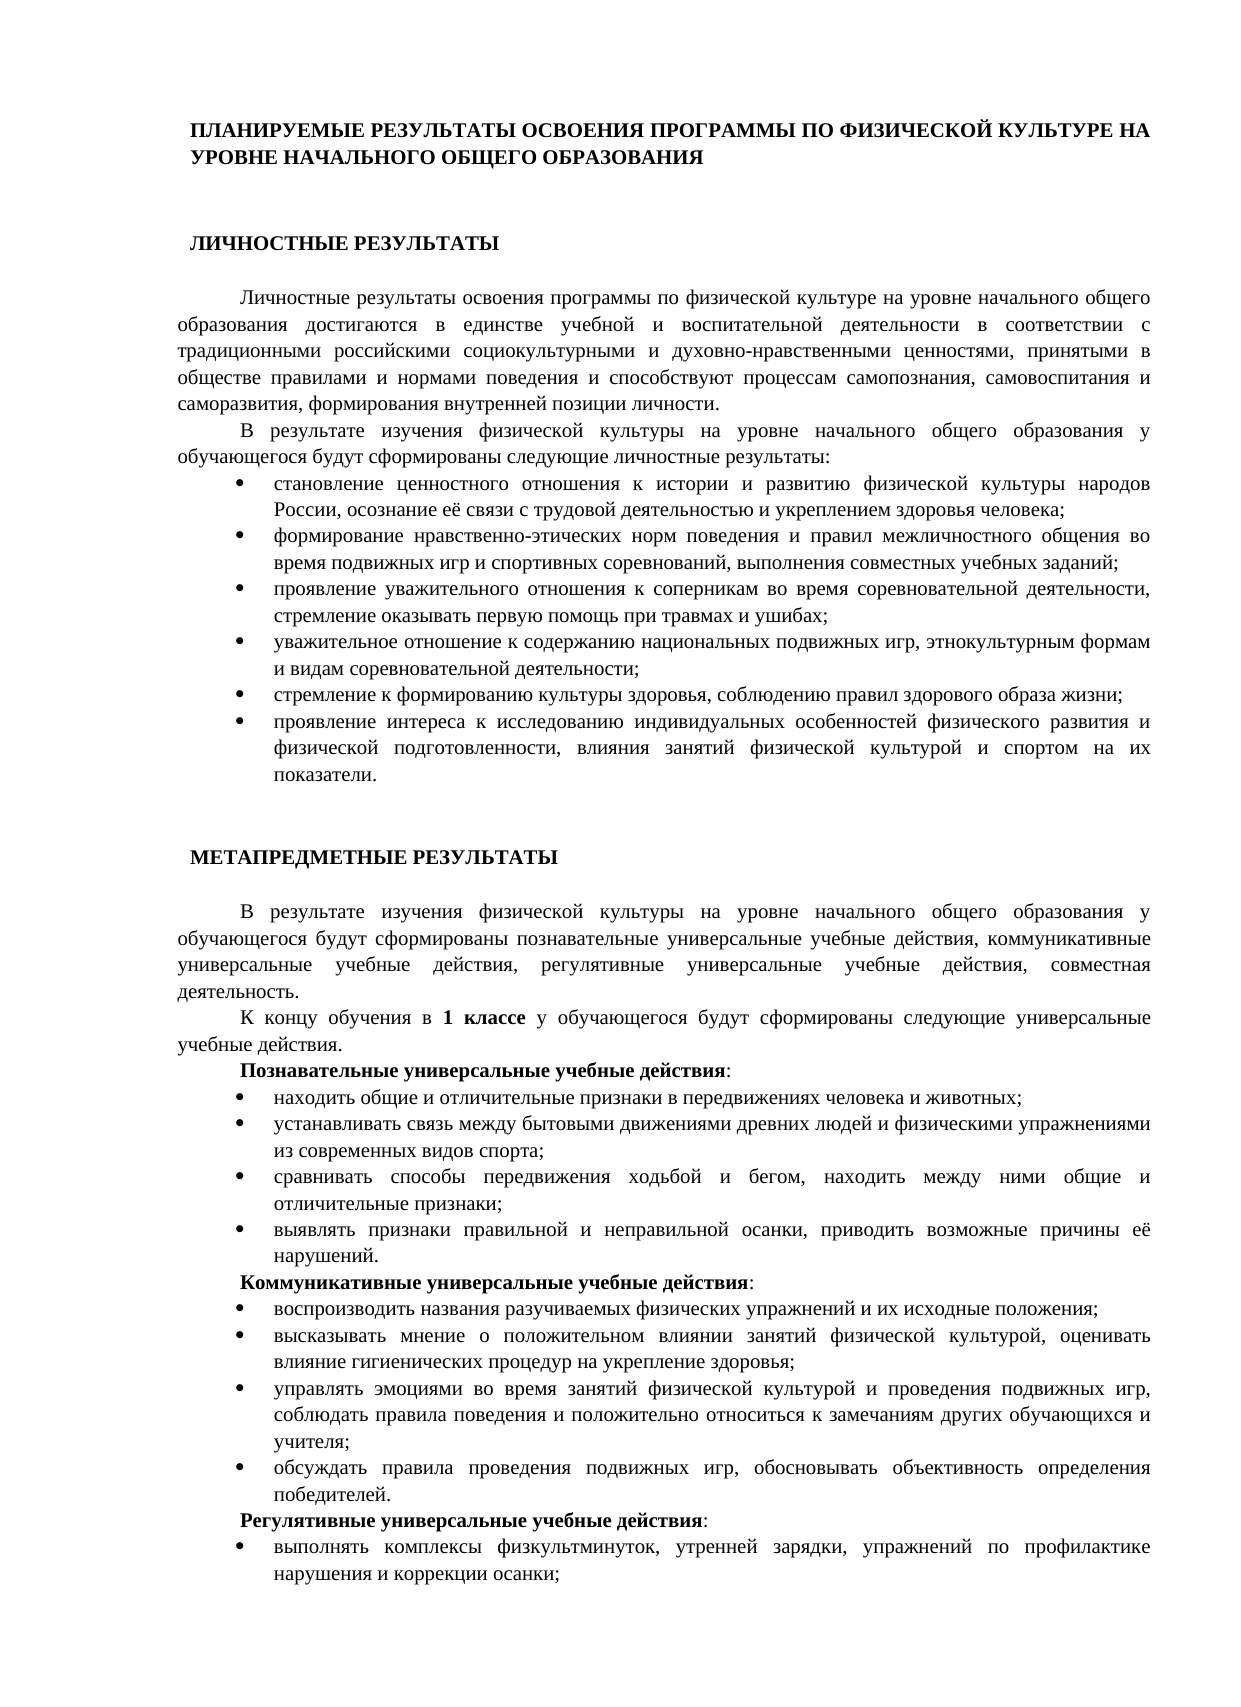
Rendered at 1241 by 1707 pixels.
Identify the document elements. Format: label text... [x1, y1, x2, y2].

text ПЛАНИРУЕМЫЕ РЕЗУЛЬТАТЫ ОСВОЕНИЯ ПРОГРАММЫ ПО ФИЗИЧЕСКОЙ КУЛЬТУРЕ НА УРОВНЕ НАЧАЛЬНОГО ОБЩЕГО ОБРАЗОВАНИЯ [190, 118, 1152, 169]
list проявление уважительного отношения к соперникам во время соревновательной деятельности, стремление оказывать первую помощь при травмах и ушибах; [236, 576, 1152, 627]
text Коммуникативные универсальные учебные действия: [177, 1270, 1152, 1294]
text МЕТАПРЕДМЕТНЫЕ РЕЗУЛЬТАТЫ [190, 845, 1152, 869]
list формирование нравственно-этических норм поведения и правил межличностного общения во время подвижных игр и спортивных соревнований, выполнения совместных учебных заданий; [236, 523, 1152, 574]
list выполнять комплексы физкультминуток, утренней зарядки, упражнений по профилактике нарушения и коррекции осанки; [236, 1534, 1152, 1585]
list стремление к формированию культуры здоровья, соблюдению правил здорового образа жизни; [236, 682, 1152, 706]
list находить общие и отличительные признаки в передвижениях человека и животных; [236, 1085, 1152, 1109]
list сравнивать способы передвижения ходьбой и бегом, находить между ними общие и отличительные признаки; [236, 1164, 1152, 1214]
text Личностные результаты освоения программы по физической культуре на уровне начального общего образования достигаются в единстве учебной и воспитательной деятельности в соответствии с традиционными российскими социокультурными и духовно-нравственными ценностями, принятыми в обществе правилами и нормами поведения и способствуют процессам самопознания, самовоспитания и саморазвития, формирования внутренней позиции личности. [177, 285, 1152, 415]
list обсуждать правила проведения подвижных игр, обосновывать объективность определения победителей. [236, 1455, 1152, 1506]
list уважительное отношение к содержанию национальных подвижных игр, этнокультурным формам и видам соревновательной деятельности; [236, 629, 1152, 680]
list высказывать мнение о положительном влиянии занятий физической культурой, оценивать влияние гигиенических процедур на укрепление здоровья; [236, 1323, 1152, 1373]
list управлять эмоциями во время занятий физической культурой и проведения подвижных игр, соблюдать правила поведения и положительно относиться к замечаниям других обучающихся и учителя; [236, 1376, 1152, 1453]
list проявление интереса к исследованию индивидуальных особенностей физического развития и физической подготовленности, влияния занятий физической культурой и спортом на их показатели. [236, 709, 1152, 786]
text К концу обучения в 1 классе у обучающегося будут сформированы следующие универсальные учебные действия. [177, 1005, 1152, 1056]
text Познавательные универсальные учебные действия: [177, 1058, 1152, 1082]
text В результате изучения физической культуры на уровне начального общего образования у обучающегося будут сформированы следующие личностные результаты: [177, 418, 1152, 468]
text В результате изучения физической культуры на уровне начального общего образования у обучающегося будут сформированы познавательные универсальные учебные действия, коммуникативные универсальные учебные действия, регулятивные универсальные учебные действия, совместная деятельность. [177, 899, 1152, 1003]
text ЛИЧНОСТНЫЕ РЕЗУЛЬТАТЫ [190, 231, 1152, 255]
list воспроизводить названия разучиваемых физических упражнений и их исходные положения; [236, 1296, 1152, 1320]
text Регулятивные универсальные учебные действия: [177, 1508, 1152, 1532]
list становление ценностного отношения к истории и развитию физической культуры народов России, осознание её связи с трудовой деятельностью и укреплением здоровья человека; [236, 471, 1152, 521]
list устанавливать связь между бытовыми движениями древних людей и физическими упражнениями из современных видов спорта; [236, 1111, 1152, 1162]
list выявлять признаки правильной и неправильной осанки, приводить возможные причины её нарушений. [236, 1217, 1152, 1267]
